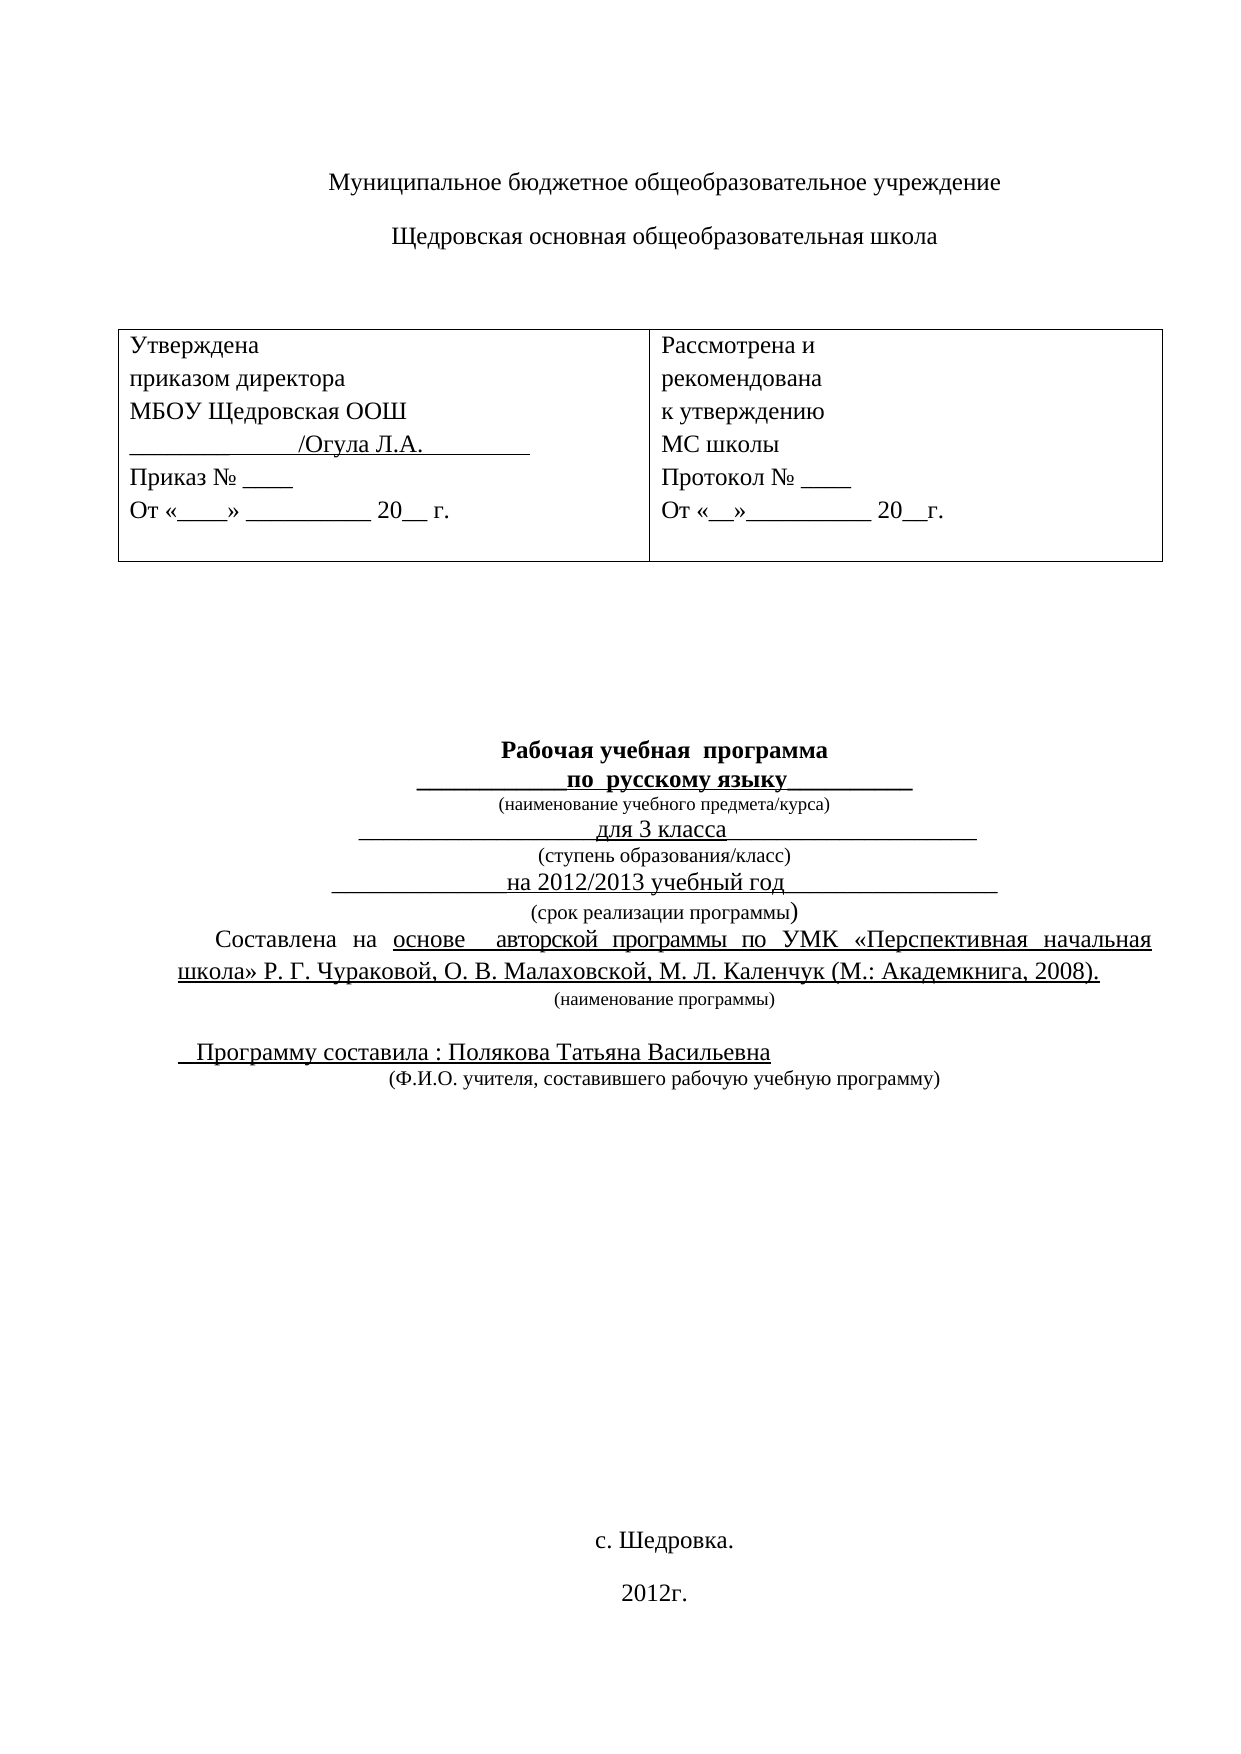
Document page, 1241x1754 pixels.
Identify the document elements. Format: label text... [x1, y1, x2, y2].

text 2012г. [88, 1578, 1152, 1607]
table_header Рассмотрена и рекомендована к утверждению МС школы Протокол № ____ От «__»__________ 20__г. [650, 330, 1162, 561]
text (наименование программы) [177, 988, 1152, 1009]
table_header Утверждена приказом директора МБОУ Щедровская ООШ ________ /Огула Л.А. Приказ № ____ От «____» __________ 20__ г. [119, 330, 649, 561]
text ___________________для 3 класса____________________ [177, 814, 1152, 843]
text (ступень образования/класс) [177, 843, 1152, 867]
text ______________на 2012/2013 учебный год_________________ [177, 867, 1152, 896]
text с. Шедровка. [177, 1525, 1152, 1553]
text (Ф.И.О. учителя, составившего рабочую учебную программу) [177, 1066, 1152, 1090]
text Программу составила : Полякова Татьяна Васильевна [177, 1037, 1152, 1066]
text ____________по русскому языку__________ [177, 764, 1152, 793]
text (наименование учебного предмета/курса) [177, 793, 1152, 814]
text Муниципальное бюджетное общеобразовательное учреждение [177, 167, 1152, 196]
text Щедровская основная общеобразовательная школа [177, 221, 1152, 250]
text Рабочая учебная программа [177, 735, 1152, 764]
text (срок реализации программы) [177, 896, 1152, 924]
text Составлена на основе авторской программы по УМК «Перспективная начальная школа» Р. Г. Чураковой, О. В. Малаховской, М. Л. Каленчук (М.: Академкнига, 2008). [177, 924, 1152, 985]
